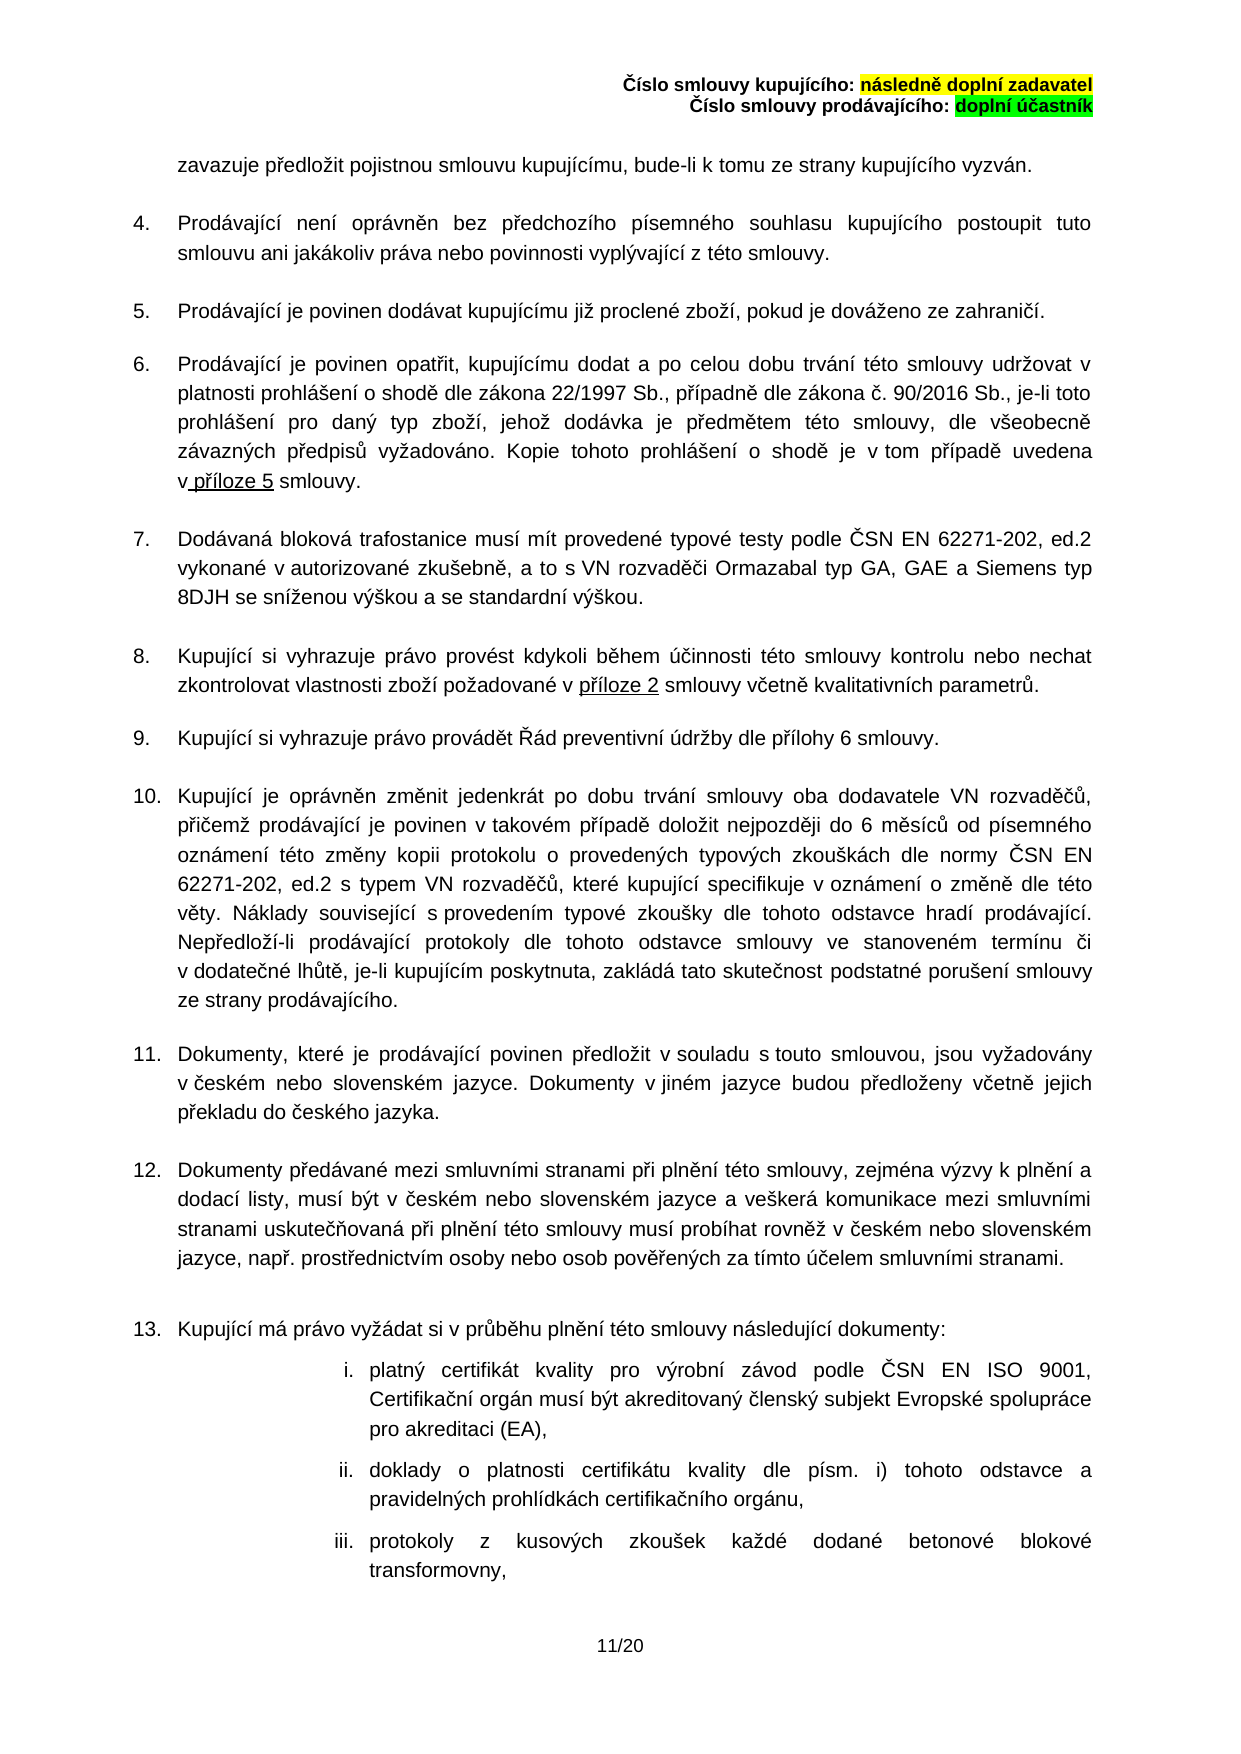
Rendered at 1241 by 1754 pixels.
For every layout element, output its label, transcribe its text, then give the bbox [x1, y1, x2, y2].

list Prodávající je povinen opatřit, kupujícímu dodat a po celou dobu trvání této smlouvy udržovat v platnosti prohlášení o shodě dle zákona 22/1997 Sb., případně dle zákona č. 90/2016 Sb., je-li toto prohlášení pro daný typ zboží, jehož dodávka je předmětem této smlouvy, dle všeobecně závazných předpisů vyžadováno. Kopie tohoto prohlášení o shodě je v tom případě uvedena v příloze 5 smlouvy. [133, 347, 1093, 492]
list Kupující má právo vyžádat si v průběhu plnění této smlouvy následující dokumenty: [133, 1311, 1093, 1340]
list Kupující si vyhrazuje právo provádět Řád preventivní údržby dle přílohy 6 smlouvy. [133, 721, 1093, 750]
list Kupující si vyhrazuje právo provést kdykoli během účinnosti této smlouvy kontrolu nebo nechat zkontrolovat vlastnosti zboží požadované v příloze 2 smlouvy včetně kvalitativních parametrů. [133, 638, 1093, 697]
list Kupující je oprávněn změnit jedenkrát po dobu trvání smlouvy oba dodavatele VN rozvaděčů, přičemž prodávající je povinen v takovém případě doložit nejpozději do 6 měsíců od písemného oznámení této změny kopii protokolu o provedených typových zkouškách dle normy ČSN EN 62271-202, ed.2 s typem VN rozvaděčů, které kupující specifikuje v oznámení o změně dle této věty. Náklady související s provedením typové zkoušky dle tohoto odstavce hradí prodávající. Nepředloží-li prodávající protokoly dle tohoto odstavce smlouvy ve stanoveném termínu či v dodatečné lhůtě, je-li kupujícím poskytnuta, zakládá tato skutečnost podstatné porušení smlouvy ze strany prodávajícího. [133, 779, 1093, 1012]
list Prodávající je povinen dodávat kupujícímu již proclené zboží, pokud je dováženo ze zahraničí. [133, 293, 1093, 323]
list Dodávaná bloková trafostanice musí mít provedené typové testy podle ČSN EN 62271-202, ed.2 vykonané v autorizované zkušebně, a to s VN rozvaděči Ormazabal typ GA, GAE a Siemens typ 8DJH se sníženou výškou a se standardní výškou. [133, 522, 1093, 609]
list Dokumenty předávané mezi smluvními stranami při plnění této smlouvy, zejména výzvy k plnění a dodací listy, musí být v českém nebo slovenském jazyce a veškerá komunikace mezi smluvními stranami uskutečňovaná při plnění této smlouvy musí probíhat rovněž v českém nebo slovenském jazyce, např. prostřednictvím osoby nebo osob pověřených za tímto účelem smluvními stranami. [133, 1153, 1093, 1269]
list platný certifikát kvality pro výrobní závod podle ČSN EN ISO 9001, Certifikační orgán musí být akreditovaný členský subjekt Evropské spolupráce pro akreditaci (EA), [354, 1353, 1093, 1440]
list doklady o platnosti certifikátu kvality dle písm. i) tohoto odstavce a pravidelných prohlídkách certifikačního orgánu, [354, 1453, 1093, 1511]
list Prodávající není oprávněn bez předchozího písemného souhlasu kupujícího postoupit tuto smlouvu ani jakákoliv práva nebo povinnosti vyplývající z této smlouvy. [133, 206, 1093, 264]
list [133, 148, 1093, 177]
list protokoly z kusových zkoušek každé dodané betonové blokové transformovny, [354, 1524, 1093, 1582]
list Dokumenty, které je prodávající povinen předložit v souladu s touto smlouvou, jsou vyžadovány v českém nebo slovenském jazyce. Dokumenty v jiném jazyce budou předloženy včetně jejich překladu do českého jazyka. [133, 1036, 1093, 1124]
